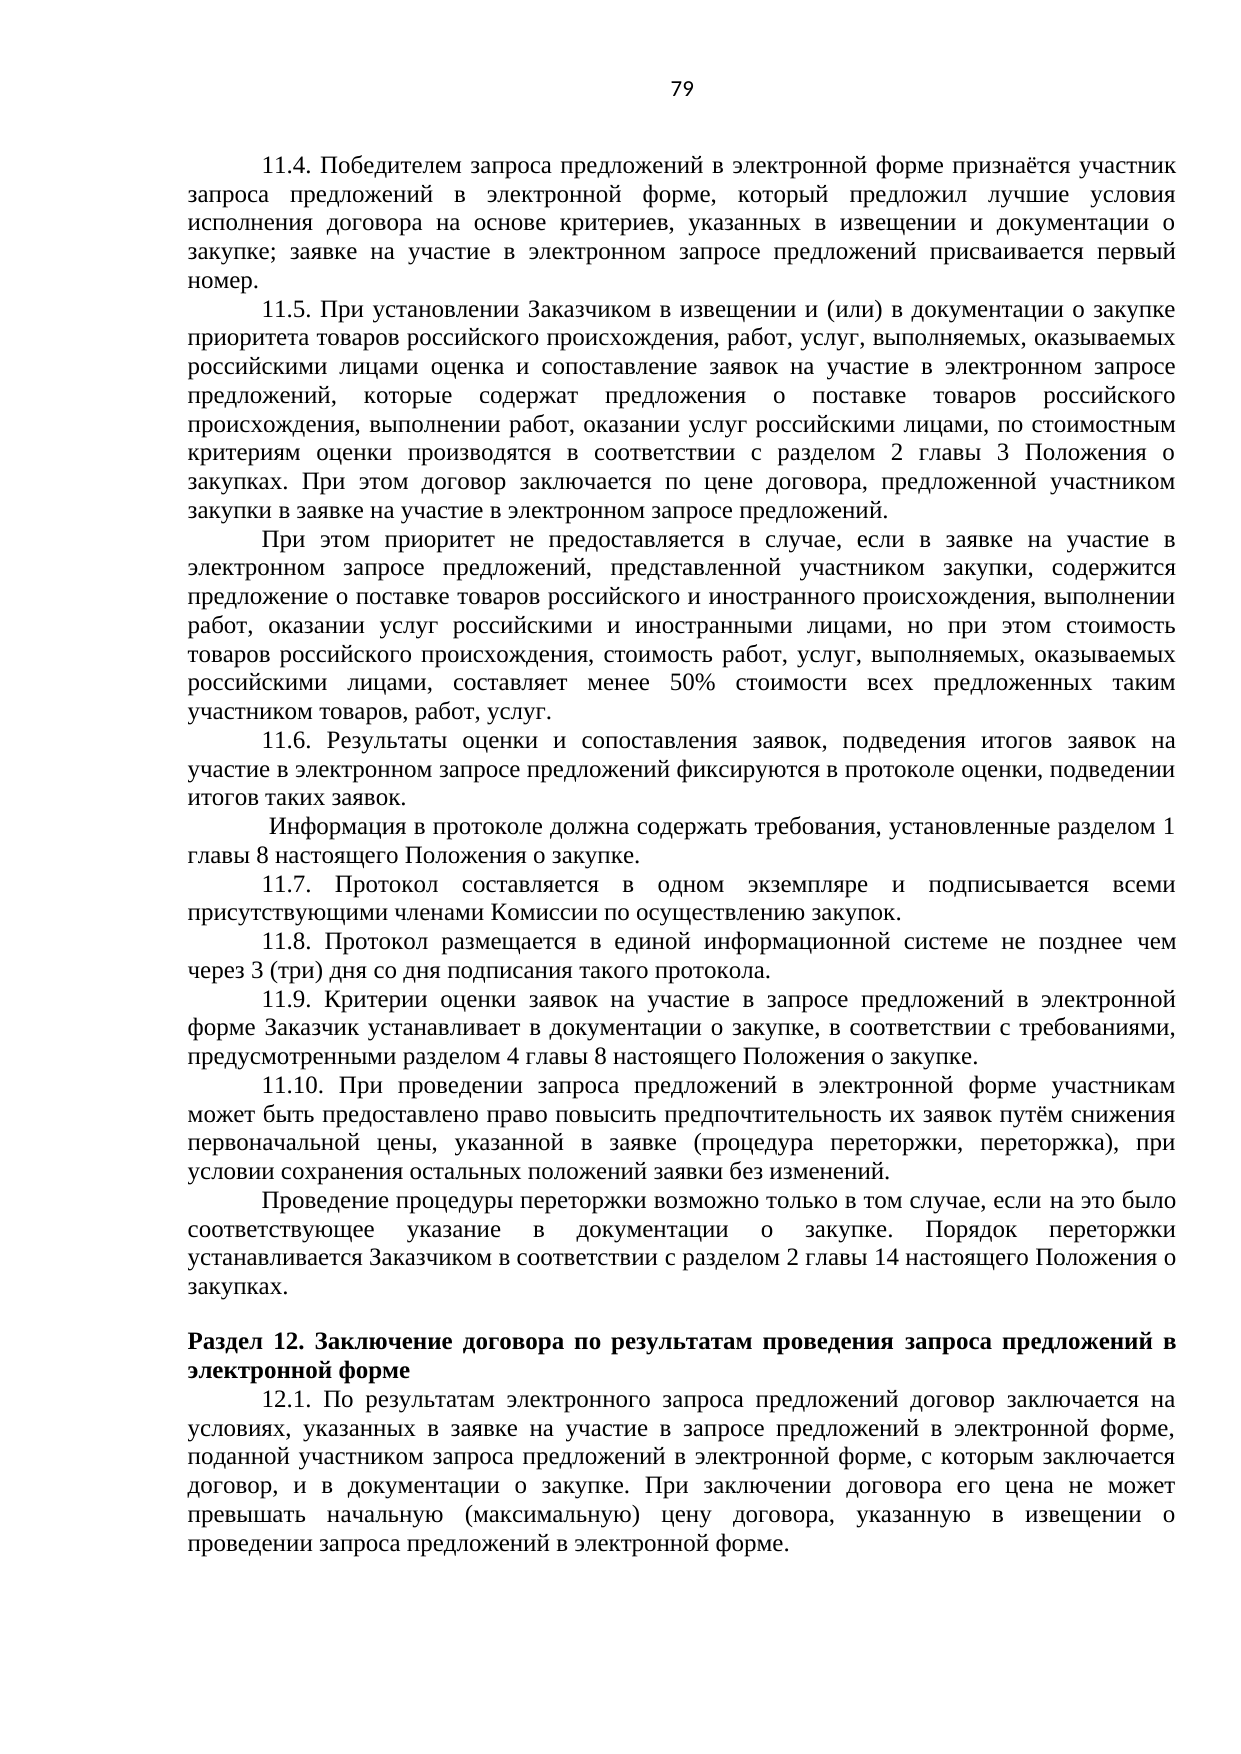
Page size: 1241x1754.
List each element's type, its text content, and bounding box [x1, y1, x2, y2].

text 11.8. Протокол размещается в единой информационной системе не позднее чем через 3 (три) дня со дня подписания такого протокола. [187, 926, 1177, 984]
text 11.7. Протокол составляется в одном экземпляре и подписывается всеми присутствующими членами Комиссии по осуществлению закупок. [187, 869, 1177, 926]
text 11.9. Критерии оценки заявок на участие в запросе предложений в электронной форме Заказчик устанавливает в документации о закупке, в соответствии с требованиями, предусмотренными разделом 4 главы 8 настоящего Положения о закупке. [187, 984, 1177, 1070]
text 12.1. По результатам электронного запроса предложений договор заключается на условиях, указанных в заявке на участие в запросе предложений в электронной форме, поданной участником запроса предложений в электронной форме, с которым заключается договор, и в документации о закупке. При заключении договора его цена не может превышать начальную (максимальную) цену договора, указанную в извещении о проведении запроса предложений в электронной форме. [187, 1384, 1177, 1556]
text 11.6. Результаты оценки и сопоставления заявок, подведения итогов заявок на участие в электронном запросе предложений фиксируются в протоколе оценки, подведении итогов таких заявок. [187, 725, 1177, 811]
text Информация в протоколе должна содержать требования, установленные разделом 1 главы 8 настоящего Положения о закупке. [187, 811, 1177, 869]
text Проведение процедуры переторжки возможно только в том случае, если на это было соответствующее указание в документации о закупке. Порядок переторжки устанавливается Заказчиком в соответствии с разделом 2 главы 14 настоящего Положения о закупках. [187, 1185, 1177, 1300]
text 11.5. При установлении Заказчиком в извещении и (или) в документации о закупке приоритета товаров российского происхождения, работ, услуг, выполняемых, оказываемых российскими лицами оценка и сопоставление заявок на участие в электронном запросе предложений, которые содержат предложения о поставке товаров российского происхождения, выполнении работ, оказании услуг российскими лицами, по стоимостным критериям оценки производятся в соответствии с разделом 2 главы 3 Положения о закупках. При этом договор заключается по цене договора, предложенной участником закупки в заявке на участие в электронном запросе предложений. [187, 294, 1177, 524]
text 11.4. Победителем запроса предложений в электронной форме признаётся участник запроса предложений в электронной форме, который предложил лучшие условия исполнения договора на основе критериев, указанных в извещении и документации о закупке; заявке на участие в электронном запросе предложений присваивается первый номер. [187, 150, 1177, 294]
text 11.10. При проведении запроса предложений в электронной форме участникам может быть предоставлено право повысить предпочтительность их заявок путём снижения первоначальной цены, указанной в заявке (процедура переторжки, переторжка), при условии сохранения остальных положений заявки без изменений. [187, 1070, 1177, 1185]
text При этом приоритет не предоставляется в случае, если в заявке на участие в электронном запросе предложений, представленной участником закупки, содержится предложение о поставке товаров российского и иностранного происхождения, выполнении работ, оказании услуг российскими и иностранными лицами, но при этом стоимость товаров российского происхождения, стоимость работ, услуг, выполняемых, оказываемых российскими лицами, составляет менее 50% стоимости всех предложенных таким участником товаров, работ, услуг. [187, 524, 1177, 725]
subtitle Раздел 12. Заключение договора по результатам проведения запроса предложений в электронной форме [187, 1326, 1177, 1384]
